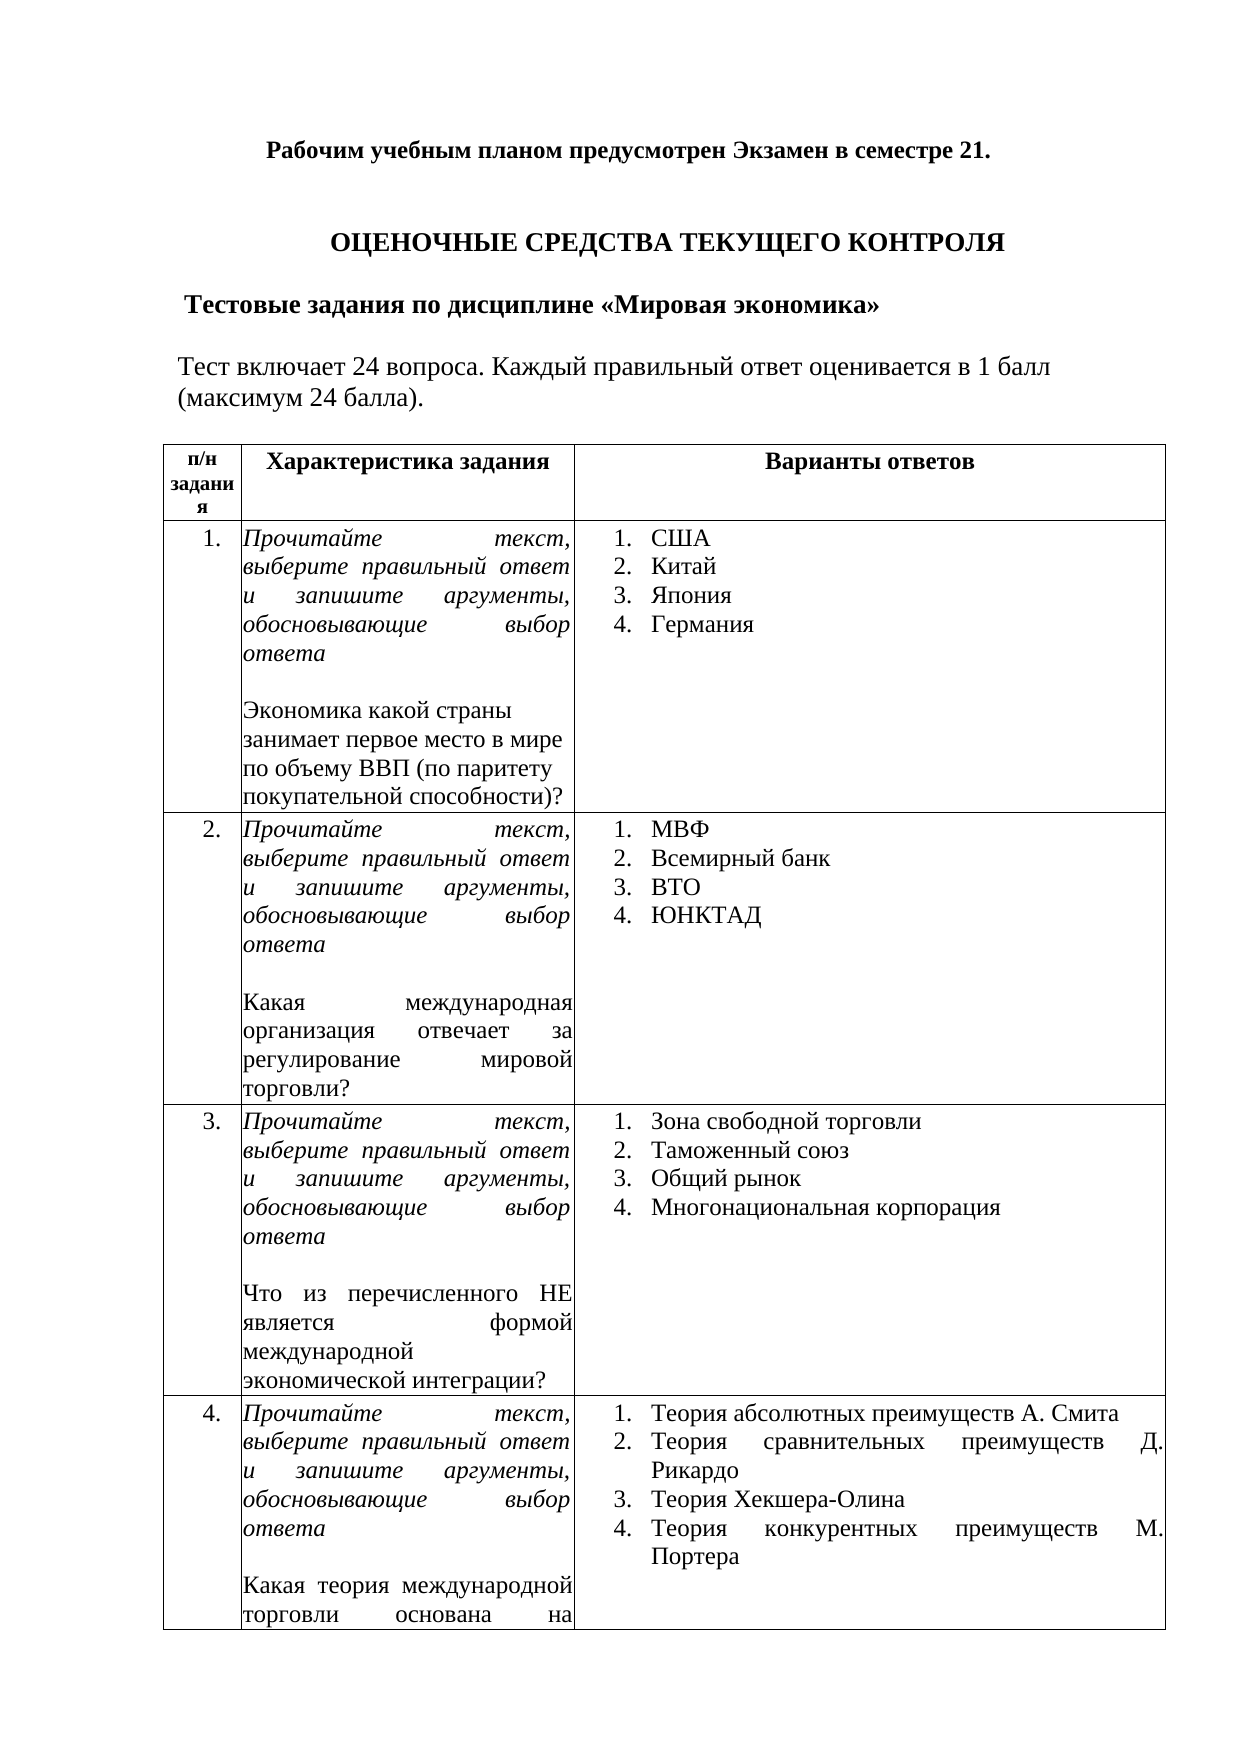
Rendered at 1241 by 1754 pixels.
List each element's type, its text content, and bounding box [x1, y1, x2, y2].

table_cell Прочитайте текст, выберите правильный ответ и запишите аргументы, обосновывающие выбор ответа Экономика какой страны занимает первое место в мире по объему ВВП (по паритету покупательной способности)? [242, 521, 574, 812]
table_cell [164, 1105, 241, 1395]
table_header Варианты ответов [575, 445, 1165, 520]
table_cell [164, 813, 241, 1103]
table_cell [164, 1396, 241, 1629]
text Тест включает 24 вопроса. Каждый правильный ответ оценивается в 1 балл (максимум 24 балла). [177, 350, 1152, 413]
text Тестовые задания по дисциплине «Мировая экономика» [177, 288, 1152, 319]
table_cell МВФ Всемирный банк ВТО ЮНКТАД [575, 813, 1165, 1103]
text ОЦЕНОЧНЫЕ СРЕДСТВА ТЕКУЩЕГО КОНТРОЛЯ [177, 226, 1152, 257]
table_header Характеристика задания [242, 445, 574, 520]
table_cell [242, 1396, 574, 1629]
table_cell Прочитайте текст, выберите правильный ответ и запишите аргументы, обосновывающие выбор ответа Что из перечисленного НЕ является формой международной экономической интеграции? [242, 1105, 574, 1395]
text Рабочим учебным планом предусмотрен Экзамен в семестре 21. [266, 135, 1152, 163]
table_cell США Китай Япония Германия [575, 521, 1165, 812]
table_cell Зона свободной торговли Таможенный союз Общий рынок Многонациональная корпорация [575, 1105, 1165, 1395]
table_cell [164, 521, 241, 812]
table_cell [575, 1396, 1165, 1629]
table_header п/н задания [164, 445, 241, 520]
table_cell Прочитайте текст, выберите правильный ответ и запишите аргументы, обосновывающие выбор ответа Какая международная организация отвечает за регулирование мировой торговли? [242, 813, 574, 1103]
